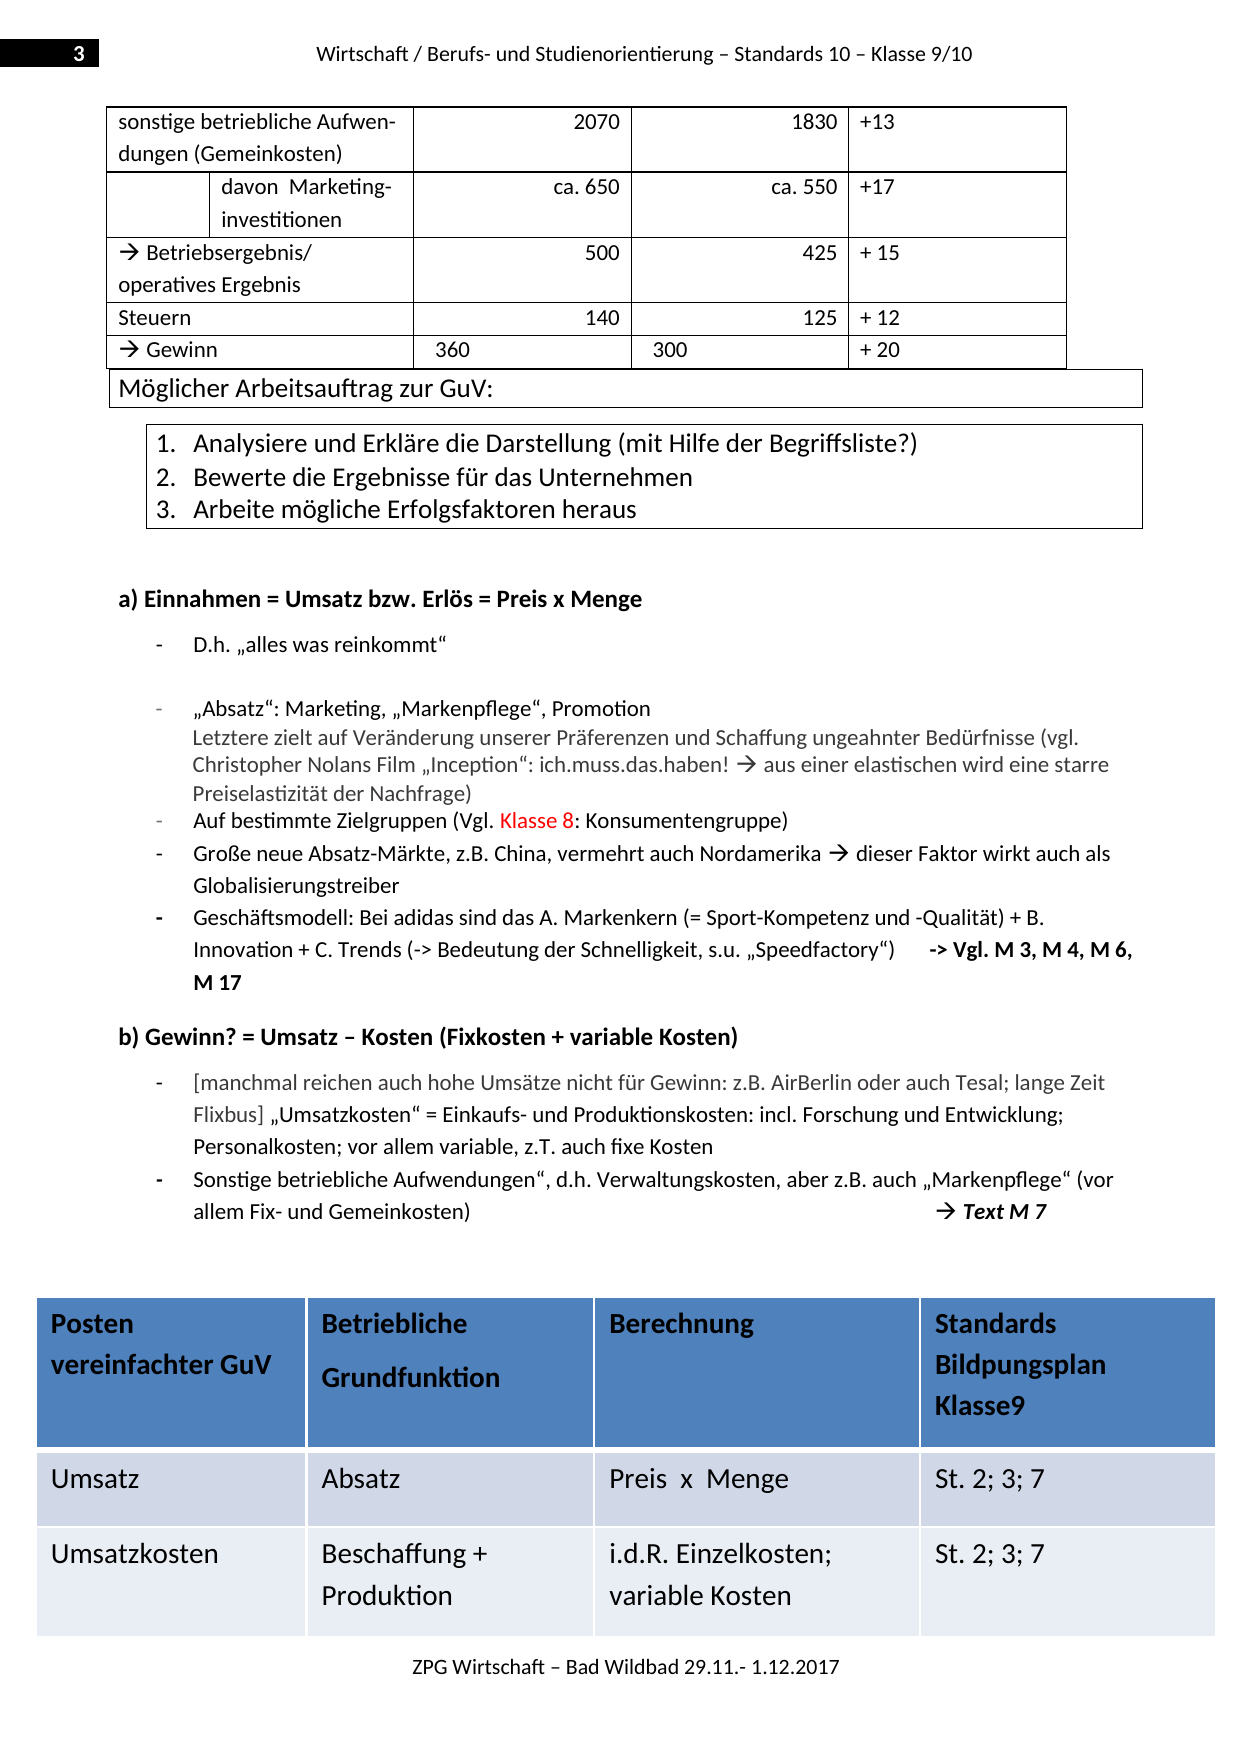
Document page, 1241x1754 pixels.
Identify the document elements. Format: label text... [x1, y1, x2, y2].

table_cell 300 [632, 336, 848, 367]
table_cell 140 [414, 303, 631, 334]
list Arbeite mögliche Erfolgsfaktoren heraus [147, 489, 1142, 528]
table_cell + 12 [849, 303, 1066, 334]
table_cell Gewinn [107, 336, 413, 367]
list Sonstige betriebliche Aufwendungen“, d.h. Verwaltungskosten, aber z.B. auch „Markenpflege“ (vor allem Fix- und Gemeinkosten) Text M 7 [156, 1165, 1134, 1225]
table_cell Umsatzkosten [37, 1528, 305, 1636]
list [manchmal reichen auch hohe Umsätze nicht für Gewinn: z.B. AirBerlin oder auch Tesal; lange Zeit Flixbus] „Umsatzkosten“ = Einkaufs- und Produktionskosten: incl. Forschung und Entwicklung; Personalkosten; vor allem variable, z.T. auch fixe Kosten [156, 1068, 1134, 1161]
table_cell davon Marketing- investitionen [210, 173, 413, 237]
table_cell +17 [849, 173, 1066, 237]
table_cell Beschaffung + Produktion [308, 1528, 593, 1636]
table_cell St. 2; 3; 7 [921, 1453, 1215, 1526]
text a) Einnahmen = Umsatz bzw. Erlös = Preis x Menge [118, 583, 1134, 613]
table_cell ca. 650 [414, 173, 631, 237]
list Analysiere und Erkläre die Darstellung (mit Hilfe der Begriffsliste?) [147, 425, 1142, 457]
table_cell + 20 [849, 336, 1066, 367]
table_cell Steuern [107, 303, 413, 334]
text Möglicher Arbeitsauftrag zur GuV: [110, 370, 1142, 407]
table_cell i.d.R. Einzelkosten; variable Kosten [595, 1528, 919, 1636]
list „Absatz“: Marketing, „Markenpflege“, Promotion [155, 694, 1134, 723]
list Auf bestimmte Zielgruppen (Vgl. Klasse 8: Konsumentengruppe) [156, 807, 1134, 835]
table_cell 500 [414, 238, 631, 302]
table_cell 360 [414, 336, 631, 367]
table_cell sonstige betriebliche Aufwen-dungen (Gemeinkosten) [107, 108, 413, 171]
table_cell [107, 173, 209, 237]
table_cell Absatz [308, 1453, 593, 1526]
table_header Standards Bildpungsplan Klasse9 [921, 1298, 1215, 1447]
table_cell Umsatz [37, 1453, 305, 1526]
list Große neue Absatz-Märkte, z.B. China, vermehrt auch Nordamerika dieser Faktor wirkt auch als Globalisierungstreiber [156, 839, 1134, 899]
table_cell +13 [849, 108, 1066, 171]
list D.h. „alles was reinkommt“ [156, 630, 1134, 658]
table_cell Betriebsergebnis/ operatives Ergebnis [107, 238, 413, 302]
table_header Berechnung [595, 1298, 919, 1447]
table_cell 125 [632, 303, 848, 334]
list Bewerte die Ergebnisse für das Unternehmen [147, 457, 1142, 489]
table_cell 2070 [414, 108, 631, 171]
text b) Gewinn? = Umsatz – Kosten (Fixkosten + variable Kosten) [118, 1021, 1134, 1051]
table_cell Preis x Menge [595, 1453, 919, 1526]
table_cell 425 [632, 238, 848, 302]
list Letztere zielt auf Veränderung unserer Präferenzen und Schaffung ungeahnter Bedürfnisse (vgl. Christopher Nolans Film „Inception“: ich.muss.das.haben! aus einer elastischen wird eine starre Preiselastizität der Nachfrage) [192, 723, 1134, 807]
table_cell St. 2; 3; 7 [921, 1528, 1215, 1636]
table_cell ca. 550 [632, 173, 848, 237]
table_cell 1830 [632, 108, 848, 171]
table_header Betriebliche Grundfunktion [308, 1298, 593, 1447]
list Geschäftsmodell: Bei adidas sind das A. Markenkern (= Sport-Kompetenz und -Qualität) + B. Innovation + C. Trends (-> Bedeutung der Schnelligkeit, s.u. „Speedfactory“) -> Vgl. M 3, M 4, M 6, M 17 [156, 903, 1134, 996]
table_header Posten vereinfachter GuV [37, 1298, 305, 1447]
table_cell + 15 [849, 238, 1066, 302]
